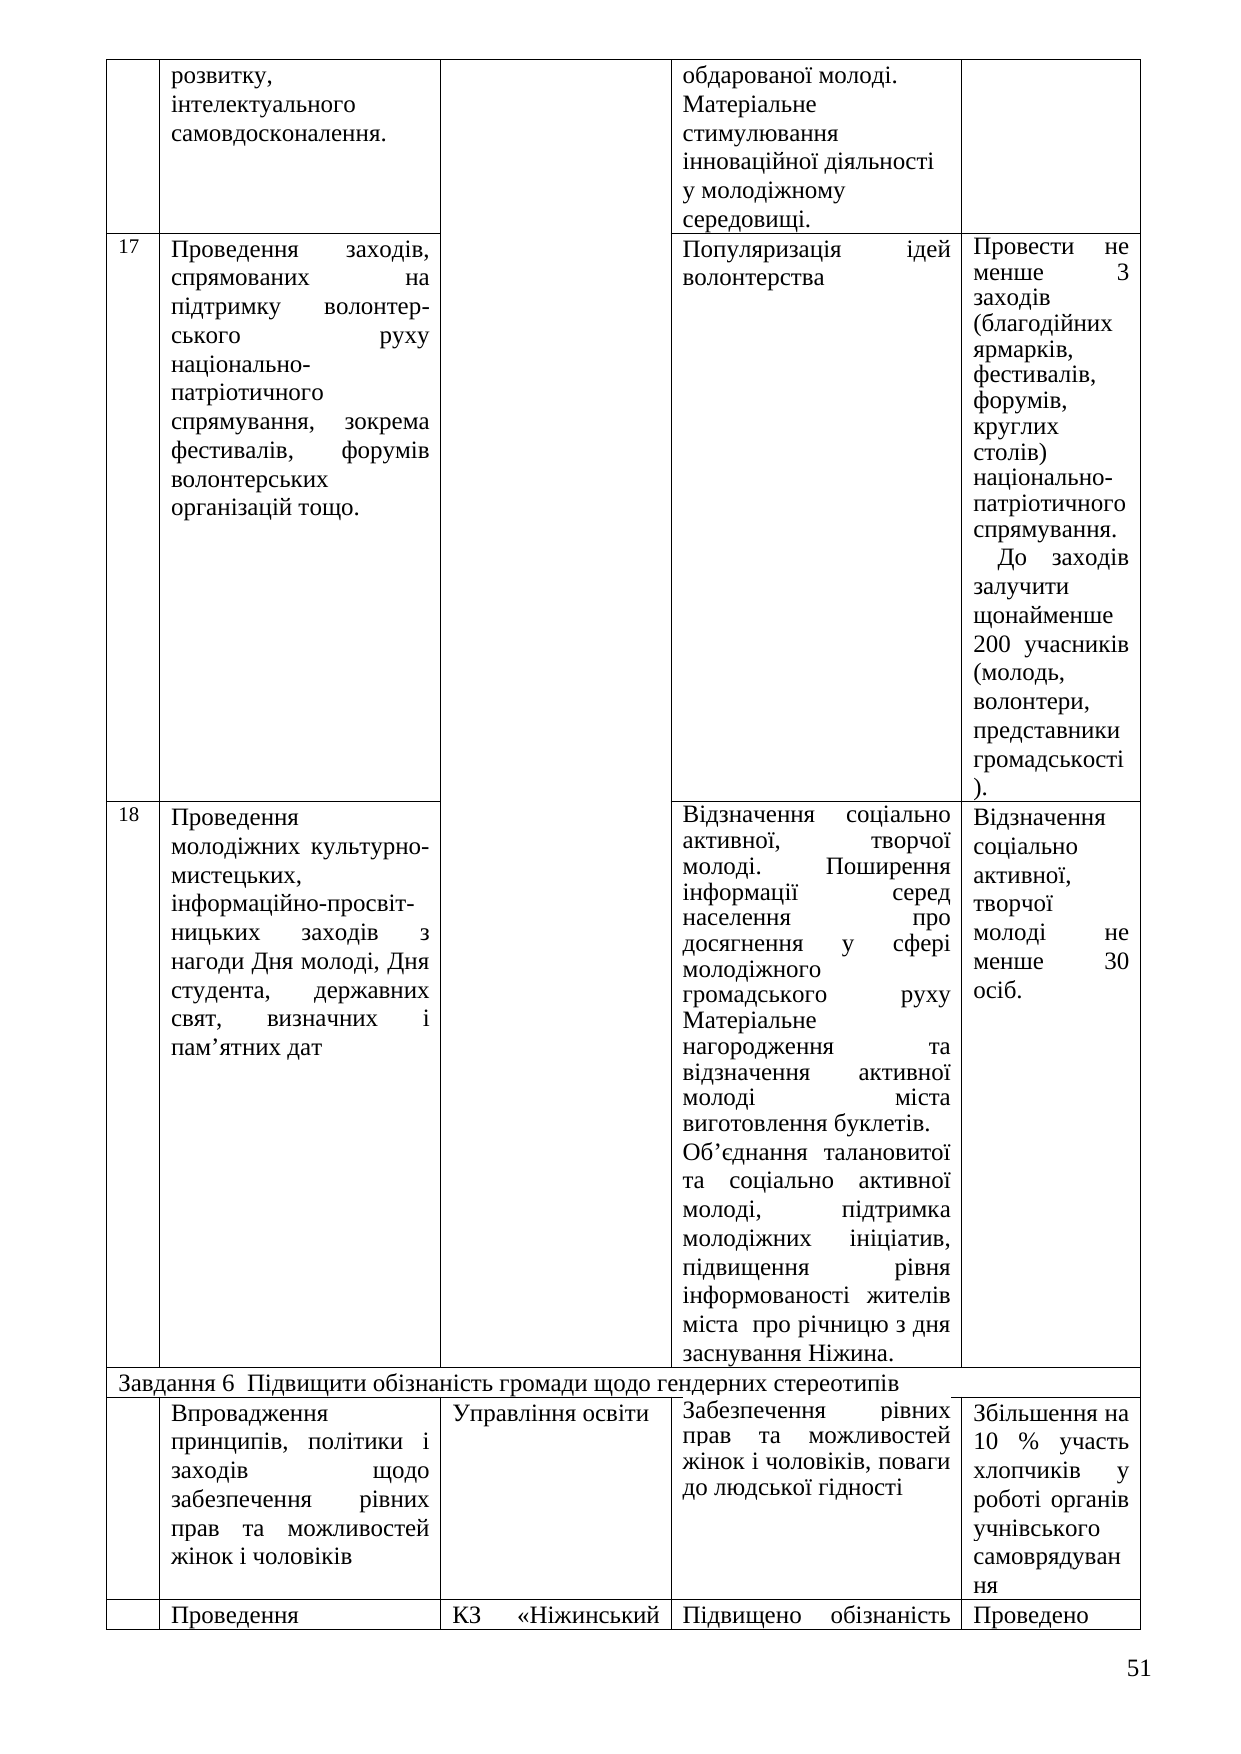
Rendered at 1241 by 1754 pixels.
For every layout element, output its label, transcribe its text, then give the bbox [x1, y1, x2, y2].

table_cell Відзначення соціально активної, творчої молоді не менше 30 осіб. [962, 802, 1140, 1367]
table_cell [160, 60, 440, 233]
table_cell Провести не менше 3 заходів (благодійних ярмарків, фестивалів, форумів, круглих столів) національно-патріотичного спрямування. До заходів залучити щонайменше 200 учасників (молодь, волонтери, представники громадськості). [962, 234, 1140, 801]
table_cell Управління освіти [441, 1398, 671, 1599]
table_cell Проведення заходів, спрямованих на підтримку волонтер-ського руху національно-патріотичного спрямування, зокрема фестивалів, форумів волонтерських організацій тощо. [160, 234, 440, 801]
table_cell Збільшення на 10 % участь хлопчиків у роботі органів учнівського самоврядування [998, 1398, 1140, 1599]
table_cell Відзначення соціально активної, творчої молоді. Поширення інформації серед населення про досягнення у сфері молодіжного громадського руху Матеріальне нагородження та відзначення активної молоді міста виготовлення буклетів. Об’єднання талановитої та соціально активної молоді, підтримка молодіжних ініціатив, підвищення рівня інформованості жителів міста про річницю з дня заснування Ніжина. [672, 802, 961, 1367]
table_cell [672, 60, 961, 233]
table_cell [441, 1600, 671, 1629]
table_cell Популяризація ідей волонтерства [672, 234, 961, 801]
table_cell Завдання 6 Підвищити обізнаність громади щодо гендерних стереотипів [107, 1368, 1140, 1397]
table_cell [962, 1600, 1140, 1629]
table_cell 18 [107, 802, 159, 1367]
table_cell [441, 60, 671, 1367]
table_cell [107, 1398, 159, 1599]
table_cell 16 [107, 60, 159, 233]
table_cell Впровадження принципів, політики і заходів щодо забезпечення рівних прав та можливостей жінок і чоловіків [160, 1398, 440, 1599]
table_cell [160, 1600, 440, 1629]
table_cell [672, 1600, 961, 1629]
table_cell Забезпечення рівних прав та можливостей жінок і чоловіків, поваги до людської гідності [672, 1398, 961, 1599]
table_cell [107, 1600, 159, 1629]
table_cell Проведення молодіжних культурно-мистецьких, інформаційно-просвіт-ницьких заходів з нагоди Дня молоді, Дня студента, державних свят, визначних і пам’ятних дат [160, 802, 440, 1367]
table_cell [962, 60, 1140, 233]
table_cell 17 [107, 234, 159, 801]
